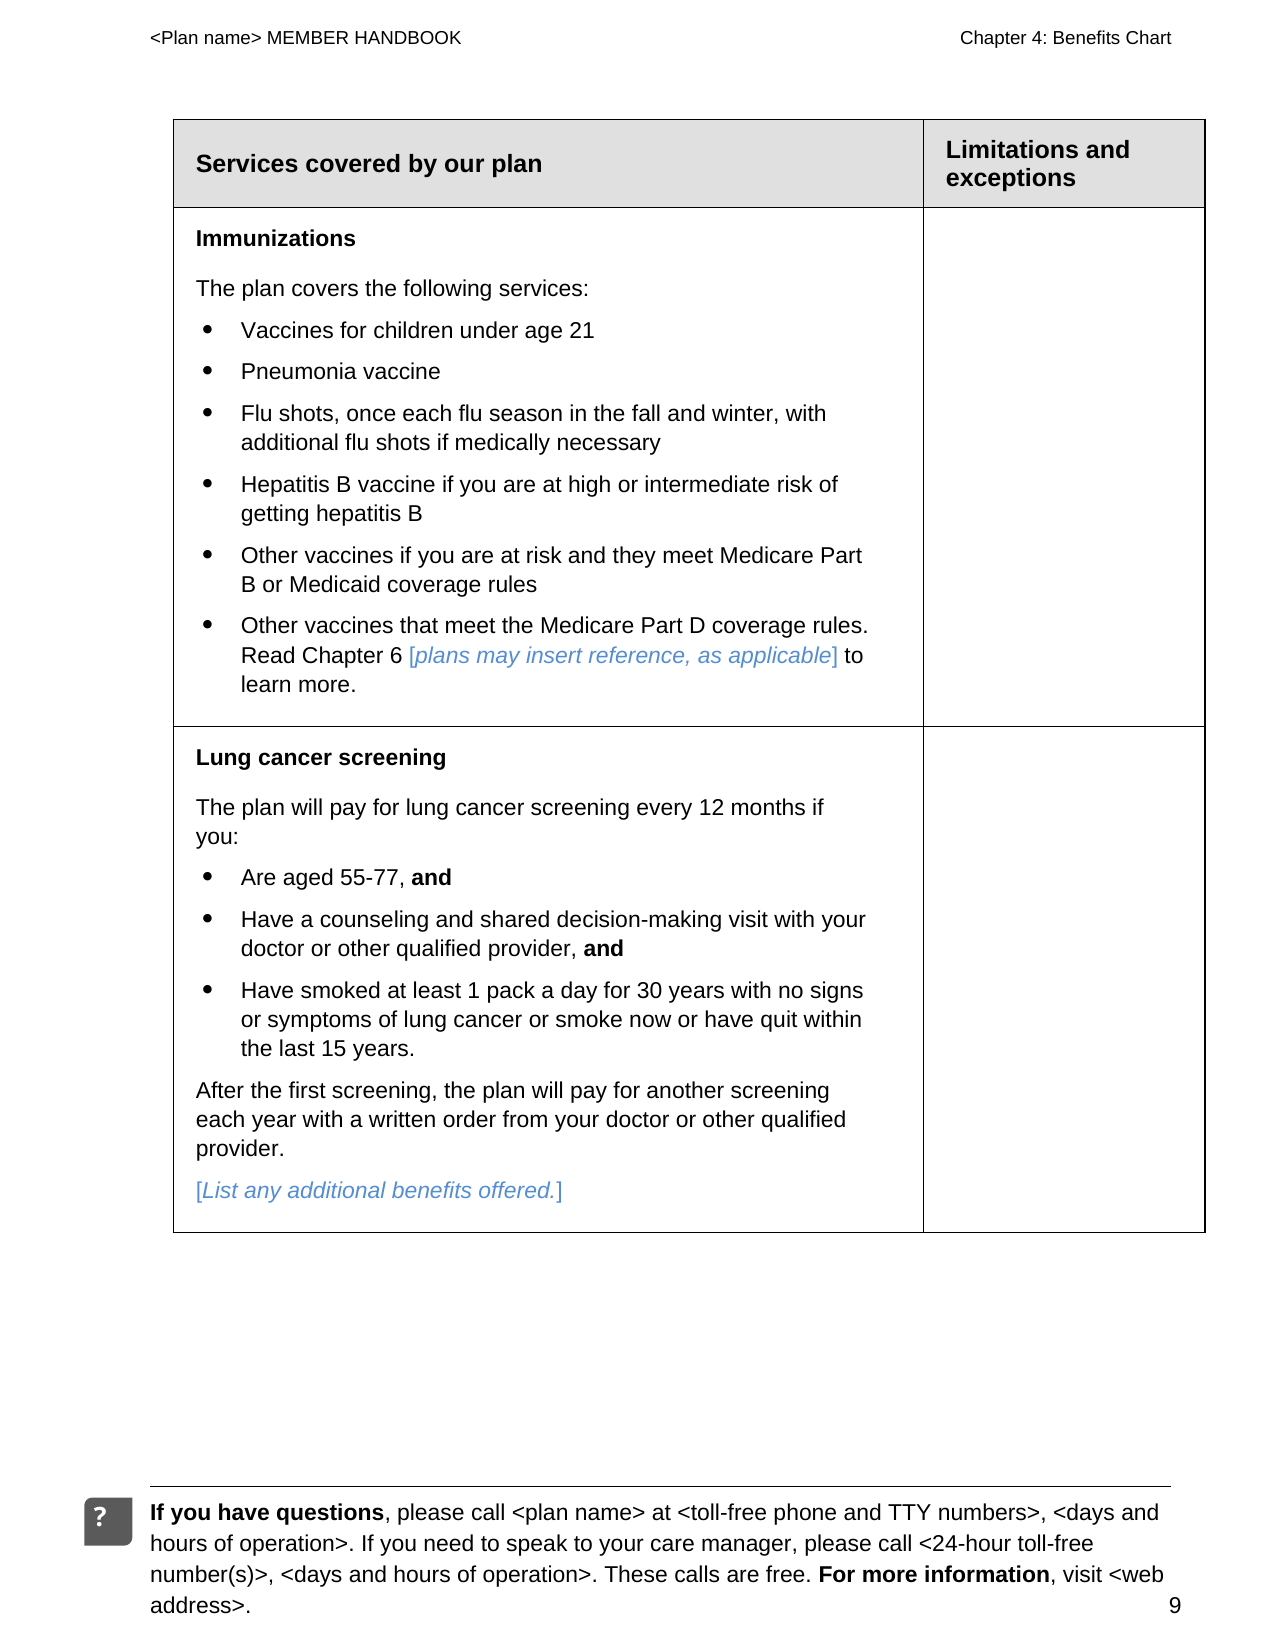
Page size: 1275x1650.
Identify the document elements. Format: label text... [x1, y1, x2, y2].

table_cell [924, 727, 1204, 1232]
table_header Services covered by our plan [174, 120, 923, 207]
table_cell Lung cancer screening The plan will pay for lung cancer screening every 12 months if you: Are aged 55-77, and Have a counseling and shared decision-making visit with your doctor or other qualified provider, and Have smoked at least 1 pack a day for 30 years with no signs or symptoms of lung cancer or smoke now or have quit within the last 15 years. After the first screening, the plan will pay for another screening each year with a written order from your doctor or other qualified provider. [List any additional benefits offered.] [174, 727, 923, 1232]
table_header Limitations and exceptions [924, 120, 1204, 207]
table_cell [924, 208, 1204, 726]
table_cell Immunizations The plan covers the following services: Vaccines for children under age 21 Pneumonia vaccine Flu shots, once each flu season in the fall and winter, with additional flu shots if medically necessary Hepatitis B vaccine if you are at high or intermediate risk of getting hepatitis B Other vaccines if you are at risk and they meet Medicare Part B or Medicaid coverage rules Other vaccines that meet the Medicare Part D coverage rules. Read Chapter 6 [plans may insert reference, as applicable] to learn more. [174, 208, 923, 726]
